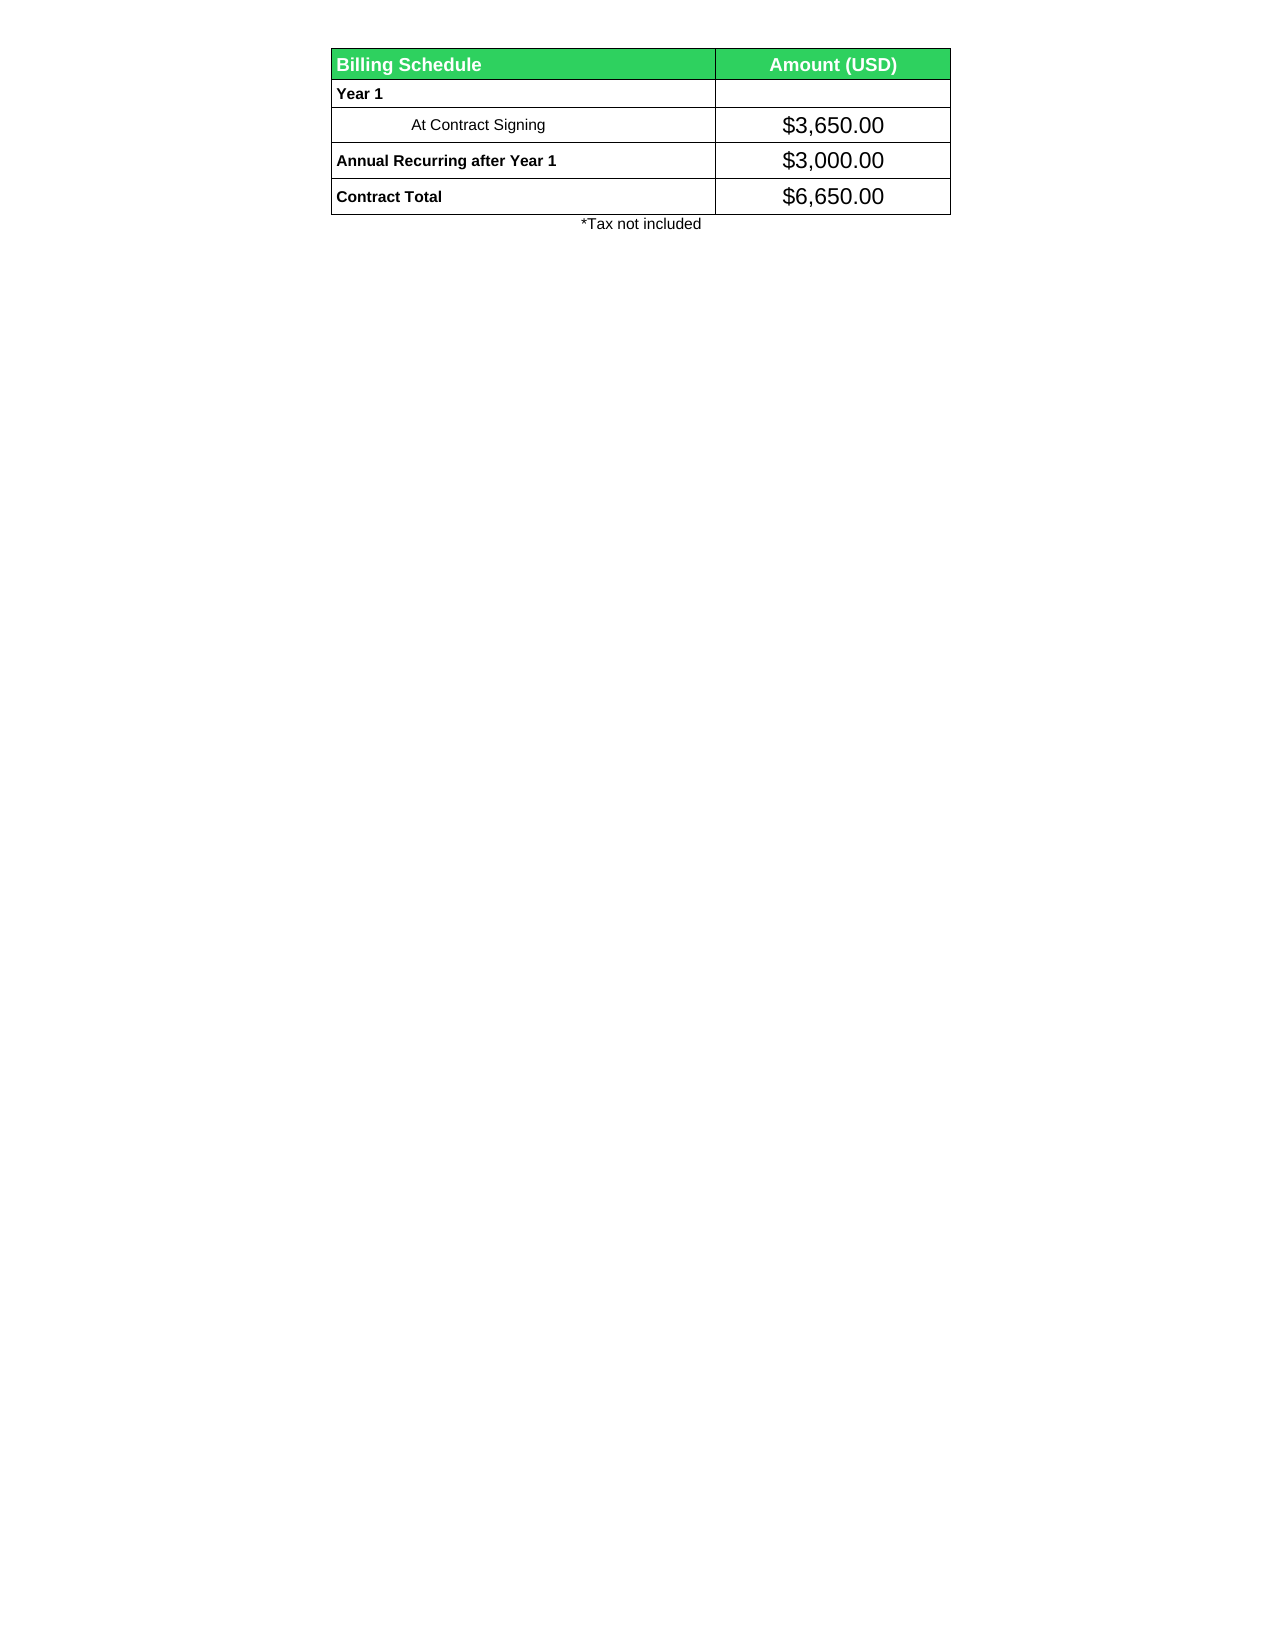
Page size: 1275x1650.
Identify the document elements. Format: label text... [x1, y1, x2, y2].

table_cell Contract Total [332, 179, 715, 214]
table_header Amount (USD) [716, 49, 950, 79]
text *Tax not included [149, 215, 1133, 233]
table_cell [716, 80, 950, 107]
table_cell At Contract Signing [332, 108, 715, 142]
table_header Billing Schedule [332, 49, 715, 79]
table_cell [716, 143, 950, 178]
table_cell [716, 108, 950, 142]
table_cell Year 1 [332, 80, 715, 107]
table_cell [716, 179, 950, 214]
table_cell Annual Recurring after Year 1 [332, 143, 715, 178]
